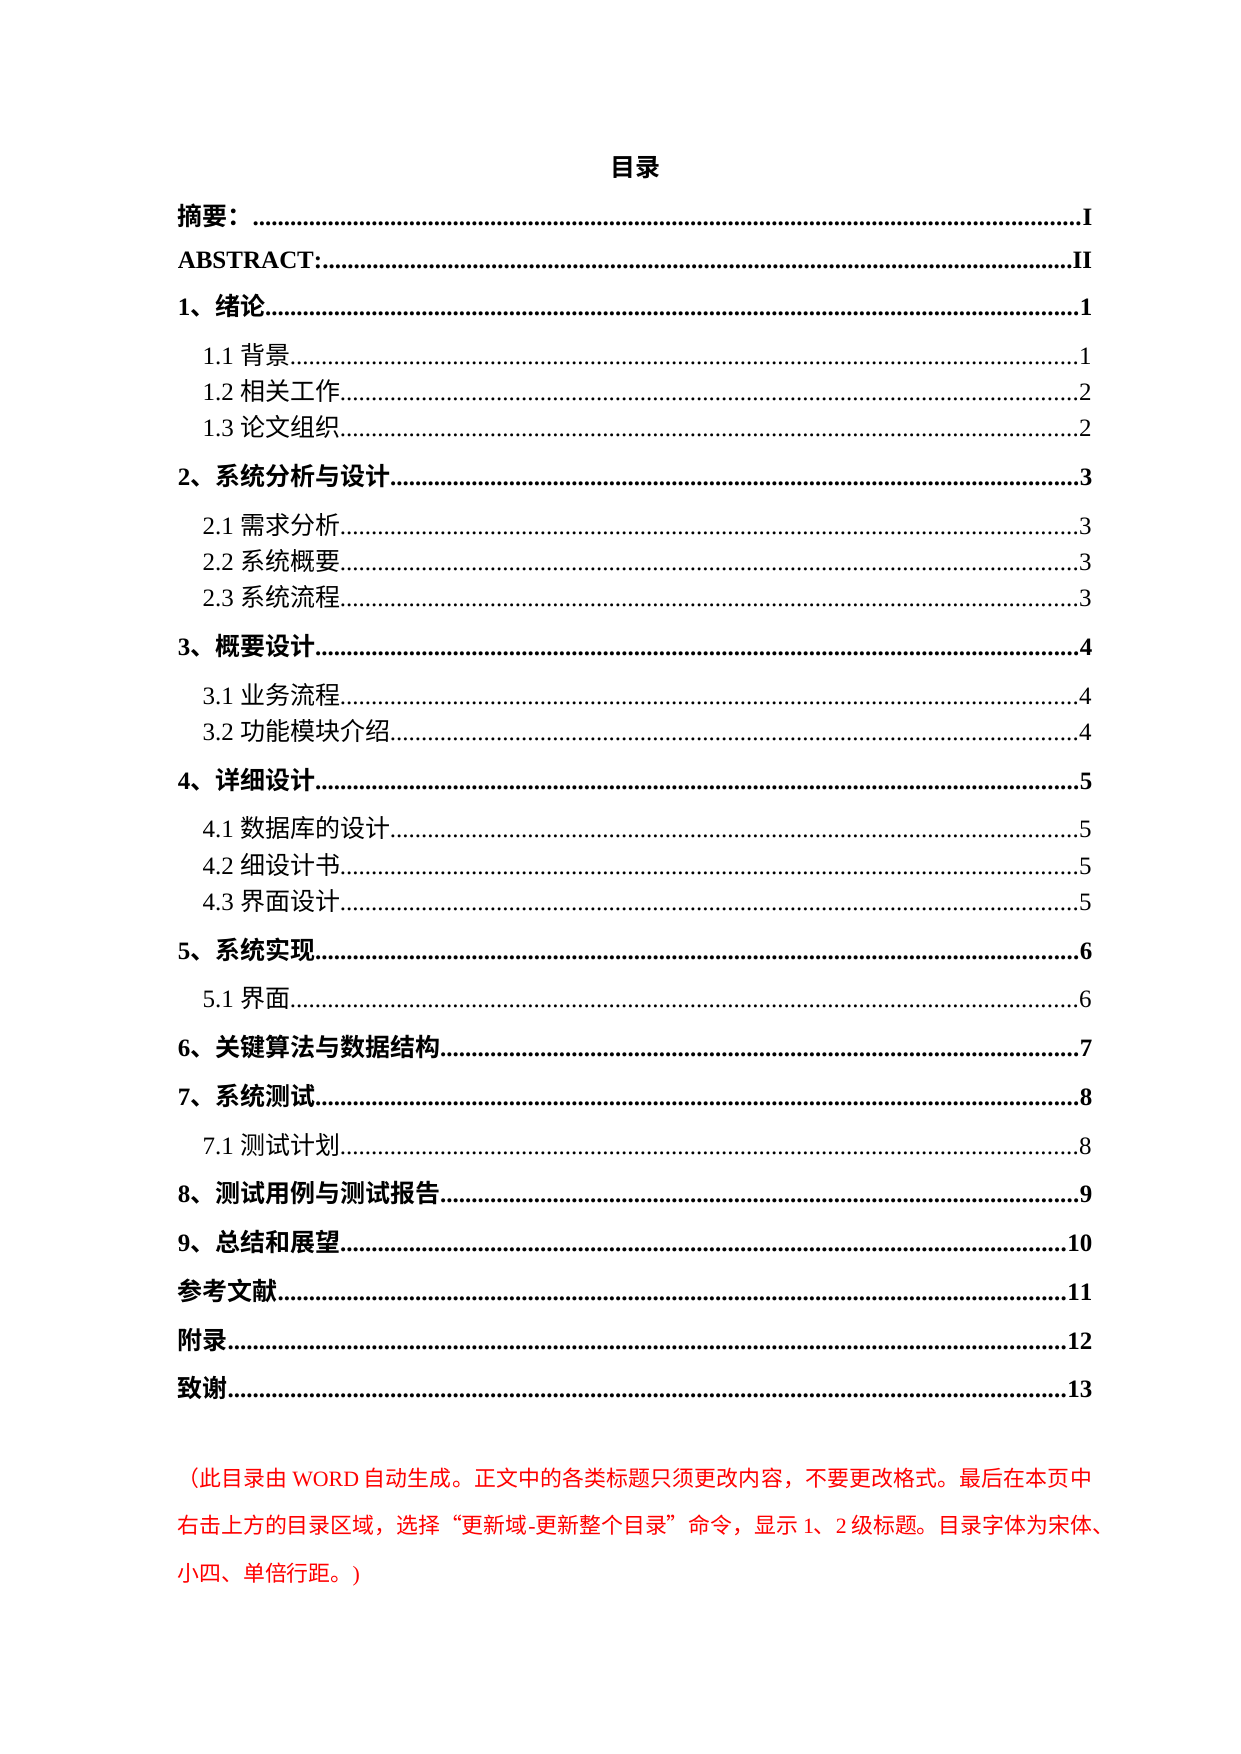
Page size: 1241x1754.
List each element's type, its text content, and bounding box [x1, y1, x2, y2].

text （此目录由WORD自动生成。正文中的各类标题只须更改内容，不要更改格式。最后在本页中右击上方的目录区域，选择“更新域-更新整个目录”命令，显示1、2级标题。目录字体为宋体、小四、单倍行距。) [177, 1461, 1092, 1587]
text 4.1 数据库的设计 5 [202, 809, 1092, 845]
text 4、详细设计 5 [177, 760, 1092, 796]
text 1、绪论 1 [177, 286, 1092, 323]
text 参考文献 11 [177, 1271, 1092, 1308]
text 3、概要设计 4 [177, 626, 1092, 663]
text 2.3 系统流程 3 [202, 578, 1092, 614]
text 2.1 需求分析 3 [202, 505, 1092, 541]
text 5、系统实现 6 [177, 930, 1092, 966]
text 9、总结和展望 10 [177, 1223, 1092, 1259]
text 附录 12 [177, 1320, 1092, 1356]
text 1.3 论文组织 2 [202, 408, 1092, 444]
text 2、系统分析与设计 3 [177, 456, 1092, 493]
text 3.2 功能模块介绍 4 [202, 711, 1092, 748]
text 目录 [177, 148, 1092, 184]
text 2.2 系统概要 3 [202, 541, 1092, 578]
text 1.1 背景 1 [202, 335, 1092, 371]
text 3.1 业务流程 4 [202, 675, 1092, 711]
text 致谢 13 [177, 1369, 1092, 1405]
text 6、关键算法与数据结构 7 [177, 1028, 1092, 1064]
text 4.3 界面设计 5 [202, 881, 1092, 918]
text Abstract: II [177, 245, 1092, 274]
text 4.2 细设计书 5 [202, 845, 1092, 881]
text 7、系统测试 8 [177, 1076, 1092, 1113]
text 8、测试用例与测试报告 9 [177, 1174, 1092, 1210]
text 7.1 测试计划 8 [202, 1125, 1092, 1161]
text 1.2 相关工作 2 [202, 371, 1092, 408]
text 摘要： I [177, 196, 1092, 233]
text 5.1 界面 6 [202, 979, 1092, 1015]
